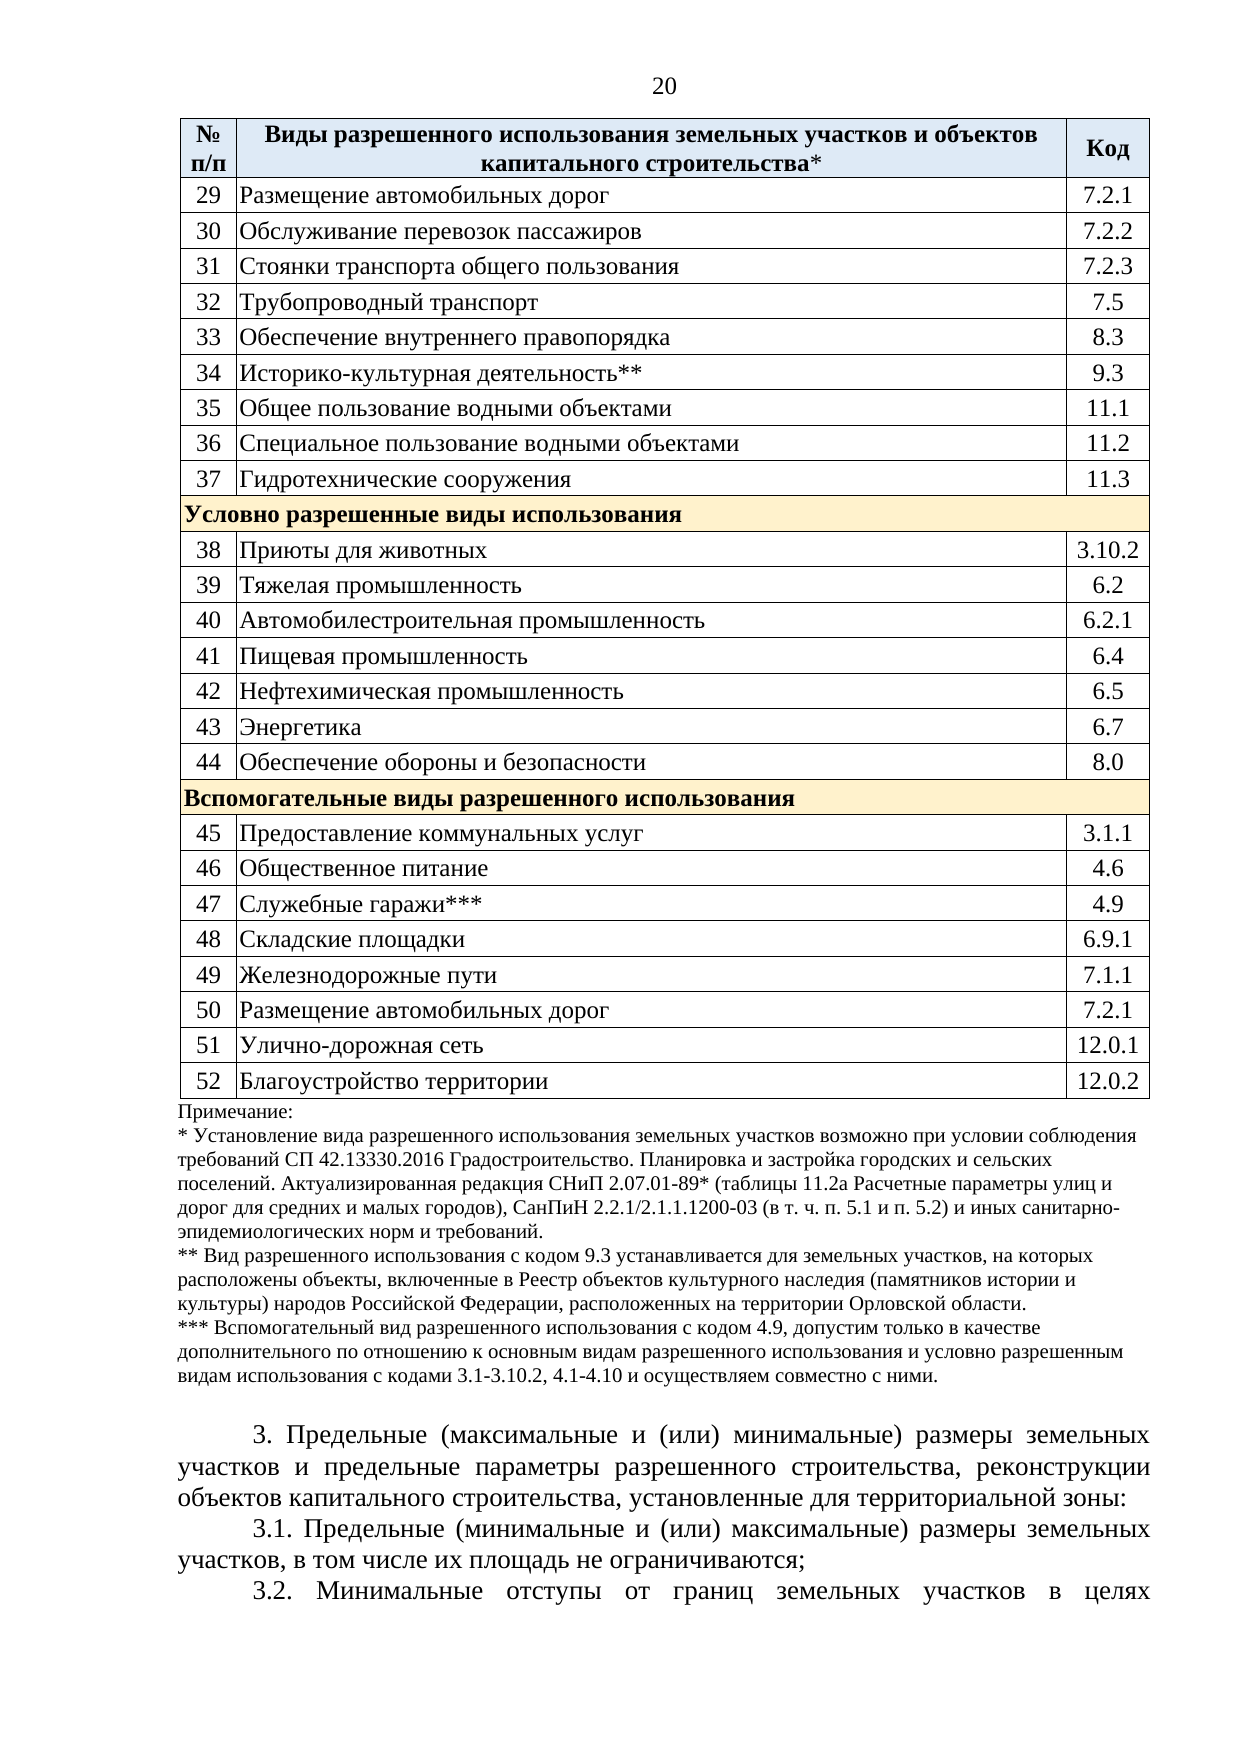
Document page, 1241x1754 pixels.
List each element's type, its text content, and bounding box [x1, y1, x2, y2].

table_cell Размещение автомобильных дорог [237, 178, 1066, 212]
table_cell Вспомогательные виды разрешенного использования [181, 780, 1149, 814]
table_cell 37 [181, 461, 236, 495]
table_cell 7.2.2 [1067, 213, 1149, 247]
table_cell 29 [181, 178, 236, 212]
text *** Вспомогательный вид разрешенного использования с кодом 4.9, допустим только в качестве дополнительного по отношению к основным видам разрешенного использования и условно разрешенным видам использования с кодами 3.1-3.10.2, 4.1-4.10 и осуществляем совместно с ними. [177, 1315, 1152, 1387]
table_cell 4.9 [1067, 886, 1149, 920]
table_cell 6.4 [1067, 638, 1149, 672]
table_cell Обеспечение обороны и безопасности [237, 744, 1066, 779]
table_cell 30 [181, 213, 236, 247]
table_cell 32 [181, 284, 236, 318]
table_cell 42 [181, 674, 236, 708]
text * Установление вида разрешенного использования земельных участков возможно при условии соблюдения требований СП 42.13330.2016 Градостроительство. Планировка и застройка городских и сельских поселений. Актуализированная редакция СНиП 2.07.01-89* (таблицы 11.2а Расчетные параметры улиц и дорог для средних и малых городов), СанПиН 2.2.1/2.1.1.1200-03 (в т. ч. п. 5.1 и п. 5.2) и иных санитарно-эпидемиологических норм и требований. [177, 1123, 1152, 1243]
table_cell 8.3 [1067, 319, 1149, 354]
table_cell 6.9.1 [1067, 921, 1149, 956]
table_cell 11.2 [1067, 426, 1149, 460]
text 3.1. Предельные (минимальные и (или) максимальные) размеры земельных участков, в том числе их площадь не ограничиваются; [177, 1512, 1152, 1574]
table_cell Служебные гаражи*** [237, 886, 1066, 920]
table_cell 7.1.1 [1067, 957, 1149, 991]
table_cell 46 [181, 851, 236, 885]
table_cell Гидротехнические сооружения [237, 461, 1066, 495]
table_cell Предоставление коммунальных услуг [237, 815, 1066, 849]
table_cell 6.5 [1067, 674, 1149, 708]
table_cell Условно разрешенные виды использования [181, 496, 1149, 531]
table_cell Железнодорожные пути [237, 957, 1066, 991]
table_cell Тяжелая промышленность [237, 567, 1066, 602]
table_cell 36 [181, 426, 236, 460]
table_cell 44 [181, 744, 236, 779]
text Примечание: [177, 1098, 1152, 1123]
table_cell Складские площадки [237, 921, 1066, 956]
table_cell 12.0.2 [1067, 1063, 1149, 1097]
table_cell 8.0 [1067, 744, 1149, 779]
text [177, 1574, 1152, 1605]
table_cell 35 [181, 390, 236, 424]
table_cell 11.3 [1067, 461, 1149, 495]
table_cell Специальное пользование водными объектами [237, 426, 1066, 460]
table_cell 9.3 [1067, 355, 1149, 389]
table_cell Размещение автомобильных дорог [237, 992, 1066, 1027]
table_cell 52 [181, 1063, 236, 1097]
table_header Код [1067, 119, 1149, 177]
text ** Вид разрешенного использования с кодом 9.3 устанавливается для земельных участков, на которых расположены объекты, включенные в Реестр объектов культурного наследия (памятников истории и культуры) народов Российской Федерации, расположенных на территории Орловской области. [177, 1243, 1152, 1315]
table_cell 40 [181, 603, 236, 637]
table_cell 50 [181, 992, 236, 1027]
table_cell 49 [181, 957, 236, 991]
table_cell 51 [181, 1028, 236, 1062]
table_cell 12.0.1 [1067, 1028, 1149, 1062]
table_cell 7.2.1 [1067, 992, 1149, 1027]
table_cell 3.10.2 [1067, 532, 1149, 566]
table_cell 41 [181, 638, 236, 672]
table_cell 6.2 [1067, 567, 1149, 602]
table_cell 47 [181, 886, 236, 920]
table_cell Общественное питание [237, 851, 1066, 885]
table_cell 39 [181, 567, 236, 602]
table_header Виды разрешенного использования земельных участков и объектов капитального строительства* [237, 119, 1066, 177]
table_cell 3.1.1 [1067, 815, 1149, 849]
table_cell 48 [181, 921, 236, 956]
table_cell 7.2.1 [1067, 178, 1149, 212]
table_cell 7.2.3 [1067, 249, 1149, 283]
table_cell Обслуживание перевозок пассажиров [237, 213, 1066, 247]
table_cell 43 [181, 709, 236, 743]
table_cell 45 [181, 815, 236, 849]
table_cell 6.2.1 [1067, 603, 1149, 637]
table_cell Автомобилестроительная промышленность [237, 603, 1066, 637]
table_cell Стоянки транспорта общего пользования [237, 249, 1066, 283]
table_cell 11.1 [1067, 390, 1149, 424]
table_cell 4.6 [1067, 851, 1149, 885]
table_cell 34 [181, 355, 236, 389]
table_cell Трубопроводный транспорт [237, 284, 1066, 318]
table_cell Нефтехимическая промышленность [237, 674, 1066, 708]
table_cell Историко-культурная деятельность** [237, 355, 1066, 389]
table_cell 33 [181, 319, 236, 354]
table_cell Общее пользование водными объектами [237, 390, 1066, 424]
table_cell Пищевая промышленность [237, 638, 1066, 672]
table_cell Энергетика [237, 709, 1066, 743]
table_cell 38 [181, 532, 236, 566]
text 3. Предельные (максимальные и (или) минимальные) размеры земельных участков и предельные параметры разрешенного строительства, реконструкции объектов капитального строительства, установленные для территориальной зоны: [177, 1418, 1152, 1512]
table_cell 7.5 [1067, 284, 1149, 318]
table_cell Обеспечение внутреннего правопорядка [237, 319, 1066, 354]
table_cell Улично-дорожная сеть [237, 1028, 1066, 1062]
table_cell 31 [181, 249, 236, 283]
table_cell 6.7 [1067, 709, 1149, 743]
table_cell Благоустройство территории [237, 1063, 1066, 1097]
table_cell Приюты для животных [237, 532, 1066, 566]
table_header № п/п [181, 119, 236, 177]
